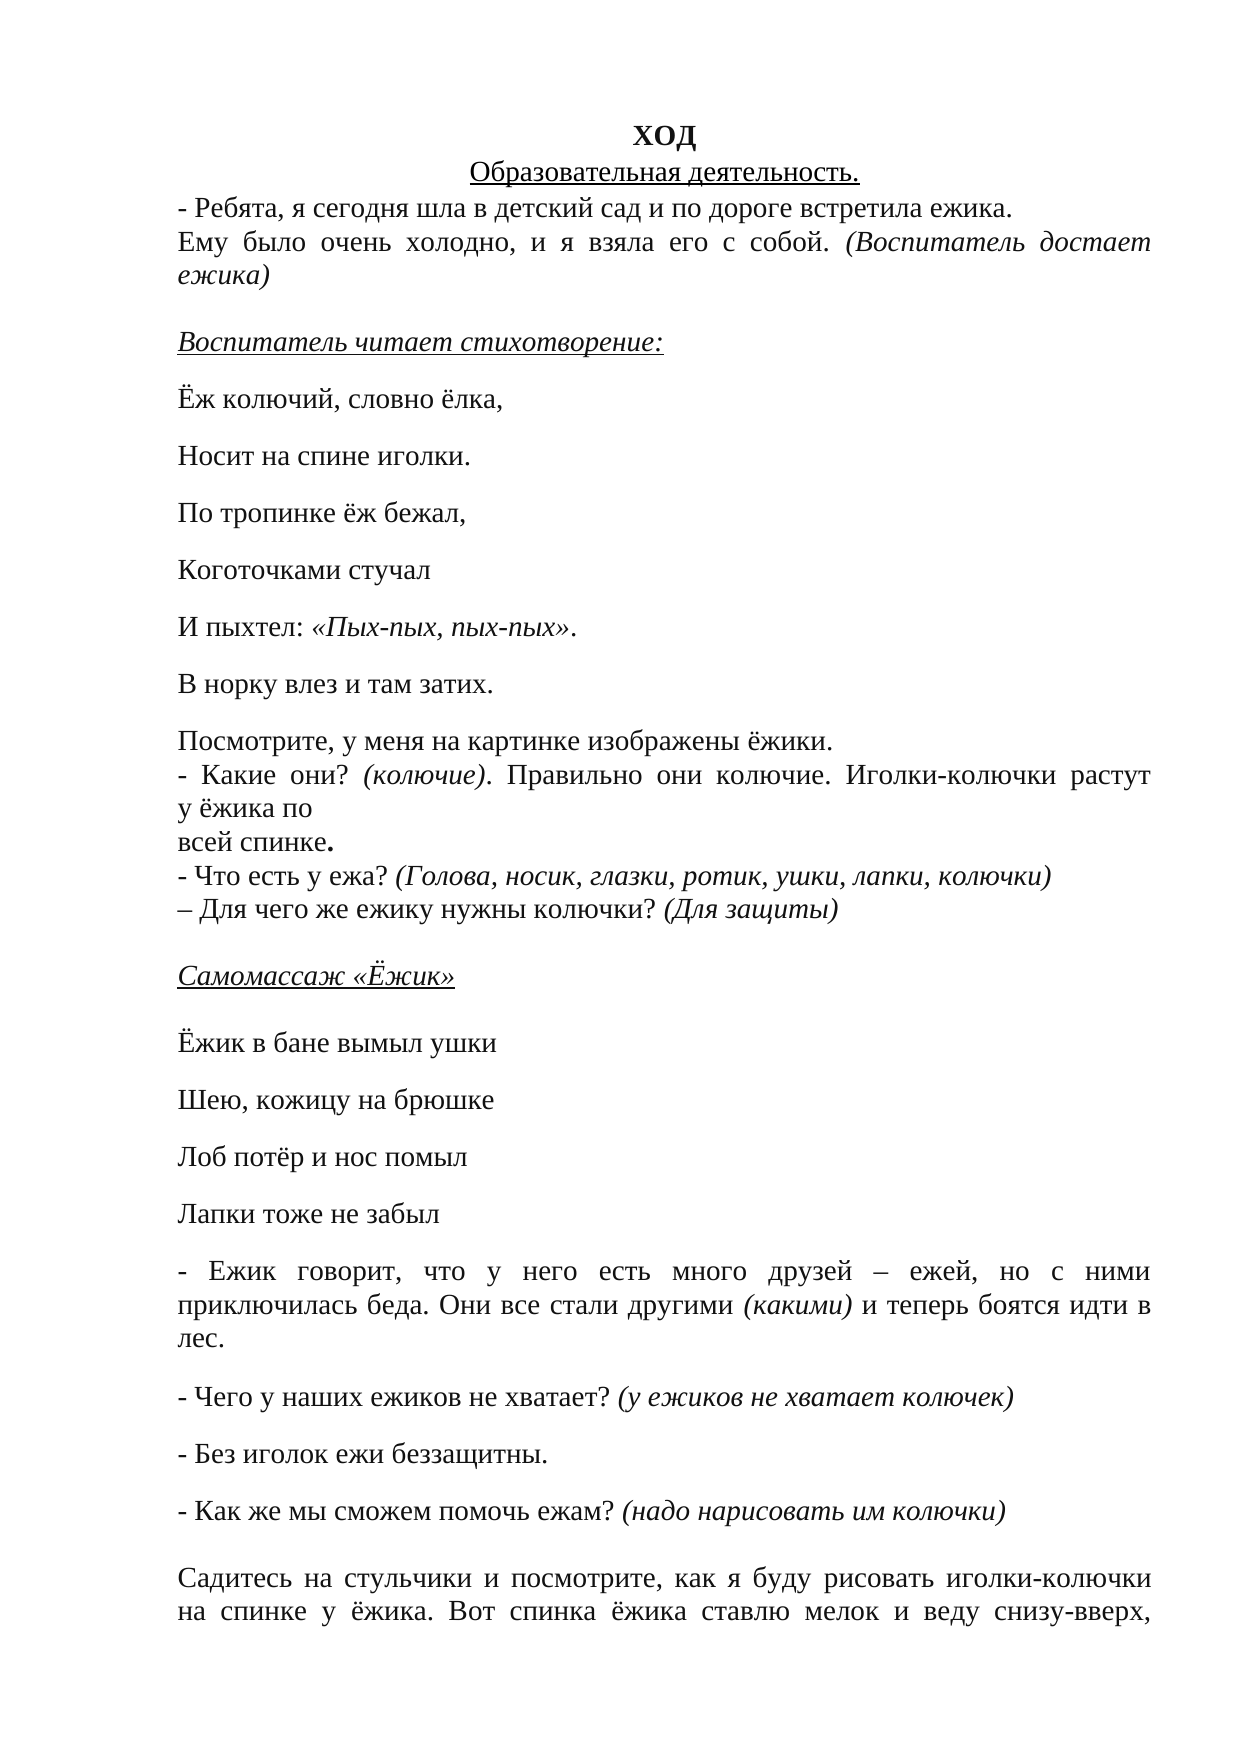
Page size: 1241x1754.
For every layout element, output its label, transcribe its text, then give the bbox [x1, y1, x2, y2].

text Воспитатель читает стихотворение: [177, 324, 1152, 358]
text Шею, кожицу на брюшке [177, 1082, 1152, 1116]
text – Для чего же ежику нужны колючки? (Для защиты) [177, 891, 1152, 925]
text - Без иголок ежи беззащитны. [177, 1436, 1152, 1469]
text Ёжик в бане вымыл ушки [177, 1025, 1152, 1059]
text - Что есть у ежа? (Голова, носик, глазки, ротик, ушки, лапки, колючки) [177, 858, 1152, 891]
text Ёж колючий, словно ёлка, [177, 382, 1152, 415]
text Ему было очень холодно, и я взяла его с собой. (Воспитатель достает ежика) [177, 224, 1152, 291]
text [177, 1560, 1152, 1627]
text - Как же мы сможем помочь ежам? (надо нарисовать им колючки) [177, 1493, 1152, 1526]
text Носит на спине иголки. [177, 438, 1152, 472]
text Посмотрите, у меня на картинке изображены ёжики. [177, 723, 1152, 757]
text - Чего у наших ежиков не хватает? (у ежиков не хватает колючек) [177, 1379, 1152, 1412]
text В норку влез и там затих. [177, 666, 1152, 700]
text Самомассаж «Ёжик» [177, 958, 1152, 992]
text Лоб потёр и нос помыл [177, 1139, 1152, 1173]
text Лапки тоже не забыл [177, 1196, 1152, 1230]
text И пыхтел: «Пых-пых, пых-пых». [177, 609, 1152, 643]
text всей спинке. [177, 824, 1152, 858]
text ХОД Образовательная деятельность. [177, 118, 1152, 188]
text - Ребята, я сегодня шла в детский сад и по дороге встретила ежика. [177, 190, 1152, 224]
text - Ежик говорит, что у него есть много друзей – ежей, но с ними приключилась беда. Они все стали другими (какими) и теперь боятся идти в лес. [177, 1253, 1152, 1354]
text - Какие они? (колючие). Правильно они колючие. Иголки-колючки растут у ёжика по [177, 757, 1152, 824]
text По тропинке ёж бежал, [177, 496, 1152, 529]
text Коготочками стучал [177, 552, 1152, 586]
